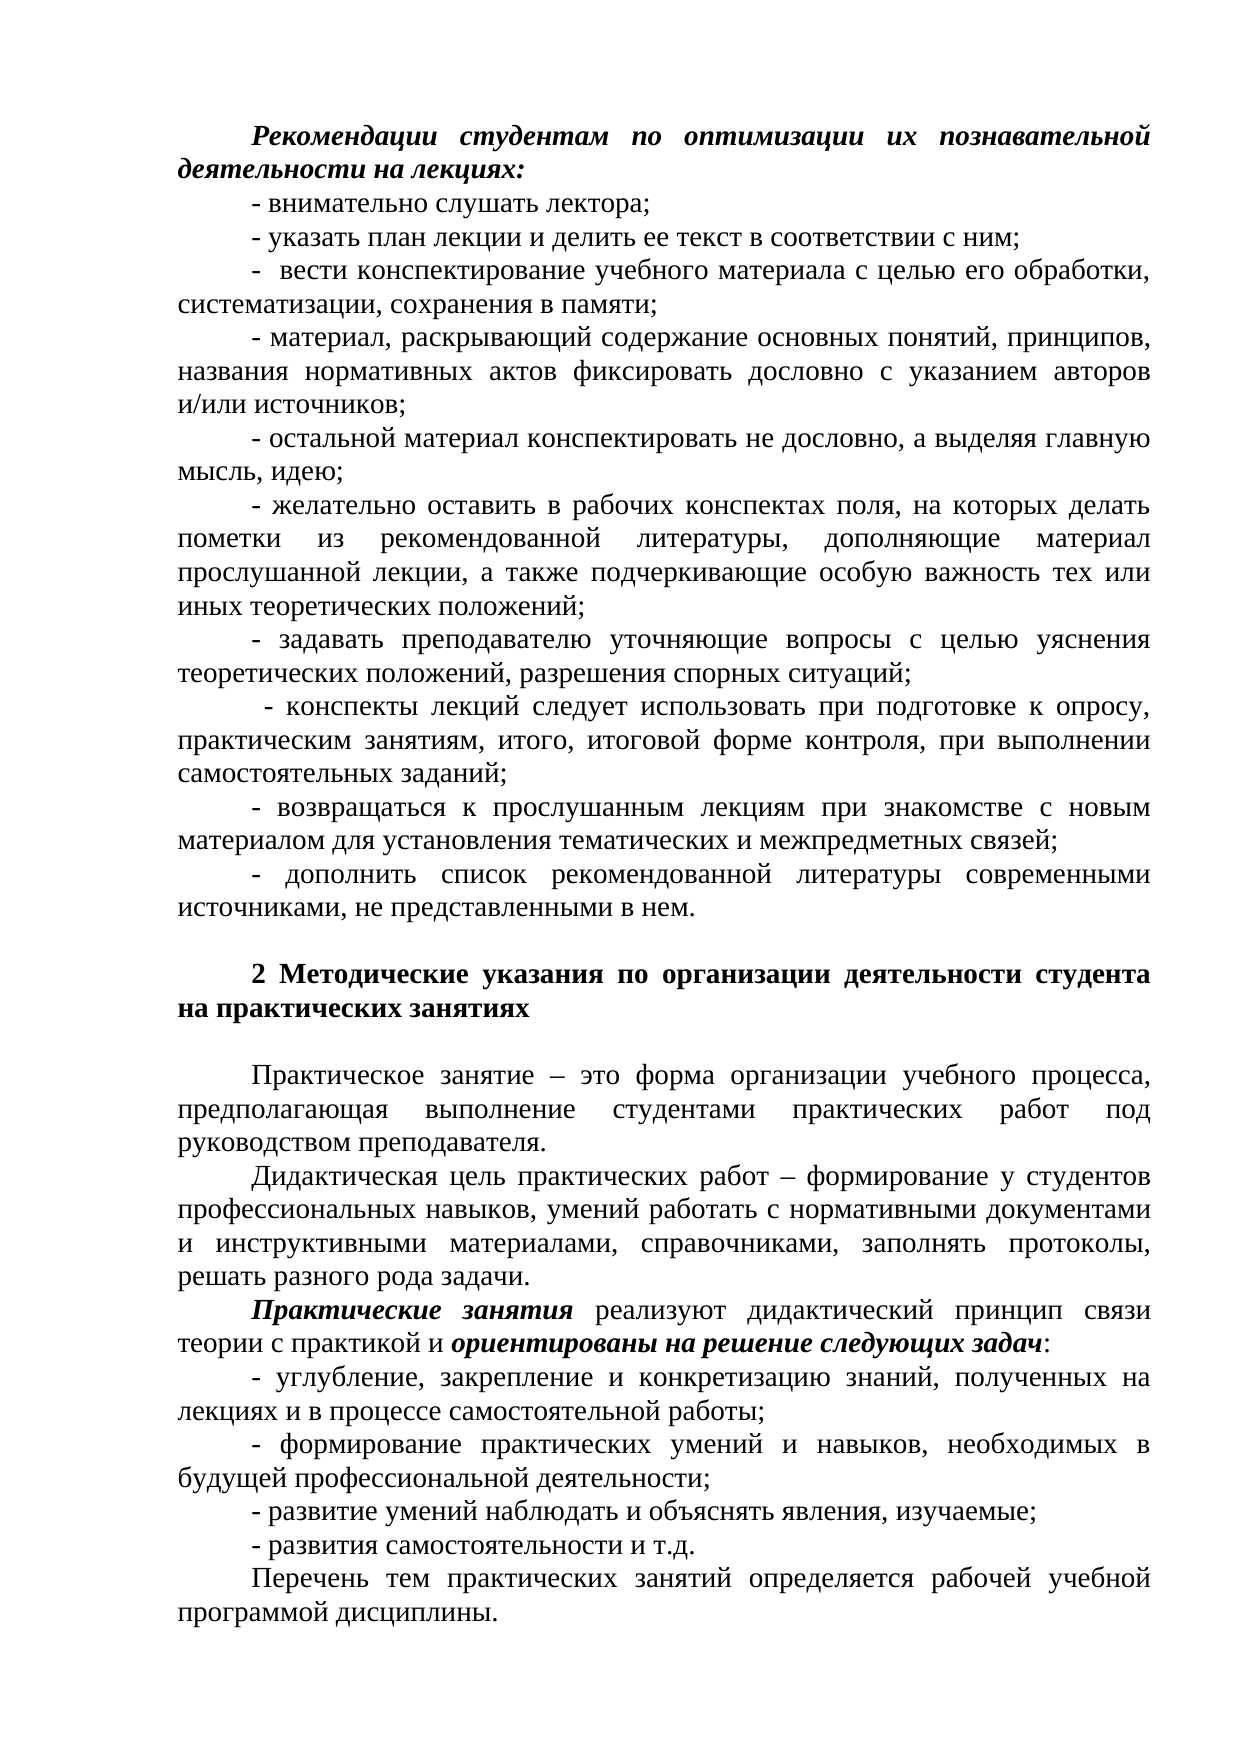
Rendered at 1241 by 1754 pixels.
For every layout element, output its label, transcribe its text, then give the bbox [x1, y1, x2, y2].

text - конспекты лекций следует использовать при подготовке к опросу, практическим занятиям, итого, итоговой форме контроля, при выполнении самостоятельных заданий; [177, 688, 1152, 789]
text - указать план лекции и делить ее текст в соответствии с ним; [177, 219, 1152, 252]
text - развитие умений наблюдать и объяснять явления, изучаемые; [177, 1493, 1152, 1527]
text Перечень тем практических занятий определяется рабочей учебной программой дисциплины. [177, 1560, 1152, 1627]
text - вести конспектирование учебного материала с целью его обработки, систематизации, сохранения в памяти; [177, 252, 1152, 319]
text - задавать преподавателю уточняющие вопросы с целью уяснения теоретических положений, разрешения спорных ситуаций; [177, 621, 1152, 688]
text - возвращаться к прослушанным лекциям при знакомстве с новым материалом для установления тематических и межпредметных связей; [177, 789, 1152, 856]
text - желательно оставить в рабочих конспектах поля, на которых делать пометки из рекомендованной литературы, дополняющие материал прослушанной лекции, а также подчеркивающие особую важность тех или иных теоретических положений; [177, 487, 1152, 621]
text - развития самостоятельности и т.д. [177, 1527, 1152, 1560]
text - внимательно слушать лектора; [177, 185, 1152, 219]
text Практические занятия реализуют дидактический принцип связи теории с практикой и ориентированы на решение следующих задач: [177, 1292, 1152, 1359]
text - формирование практических умений и навыков, необходимых в будущей профессиональной деятельности; [177, 1426, 1152, 1493]
text - углубление, закрепление и конкретизацию знаний, полученных на лекциях и в процессе самостоятельной работы; [177, 1359, 1152, 1426]
text Рекомендации студентам по оптимизации их познавательной деятельности на лекциях: [177, 118, 1152, 185]
text Практическое занятие – это форма организации учебного процесса, предполагающая выполнение студентами практических работ под руководством преподавателя. [177, 1057, 1152, 1158]
text 2 Методические указания по организации деятельности студента на практических занятиях [177, 957, 1152, 1024]
text - остальной материал конспектировать не дословно, а выделяя главную мысль, идею; [177, 420, 1152, 487]
text - дополнить список рекомендованной литературы современными источниками, не представленными в нем. [177, 856, 1152, 923]
text - материал, раскрывающий содержание основных понятий, принципов, названия нормативных актов фиксировать дословно с указанием авторов и/или источников; [177, 319, 1152, 420]
text Дидактическая цель практических работ – формирование у студентов профессиональных навыков, умений работать с нормативными документами и инструктивными материалами, справочниками, заполнять протоколы, решать разного рода задачи. [177, 1158, 1152, 1292]
